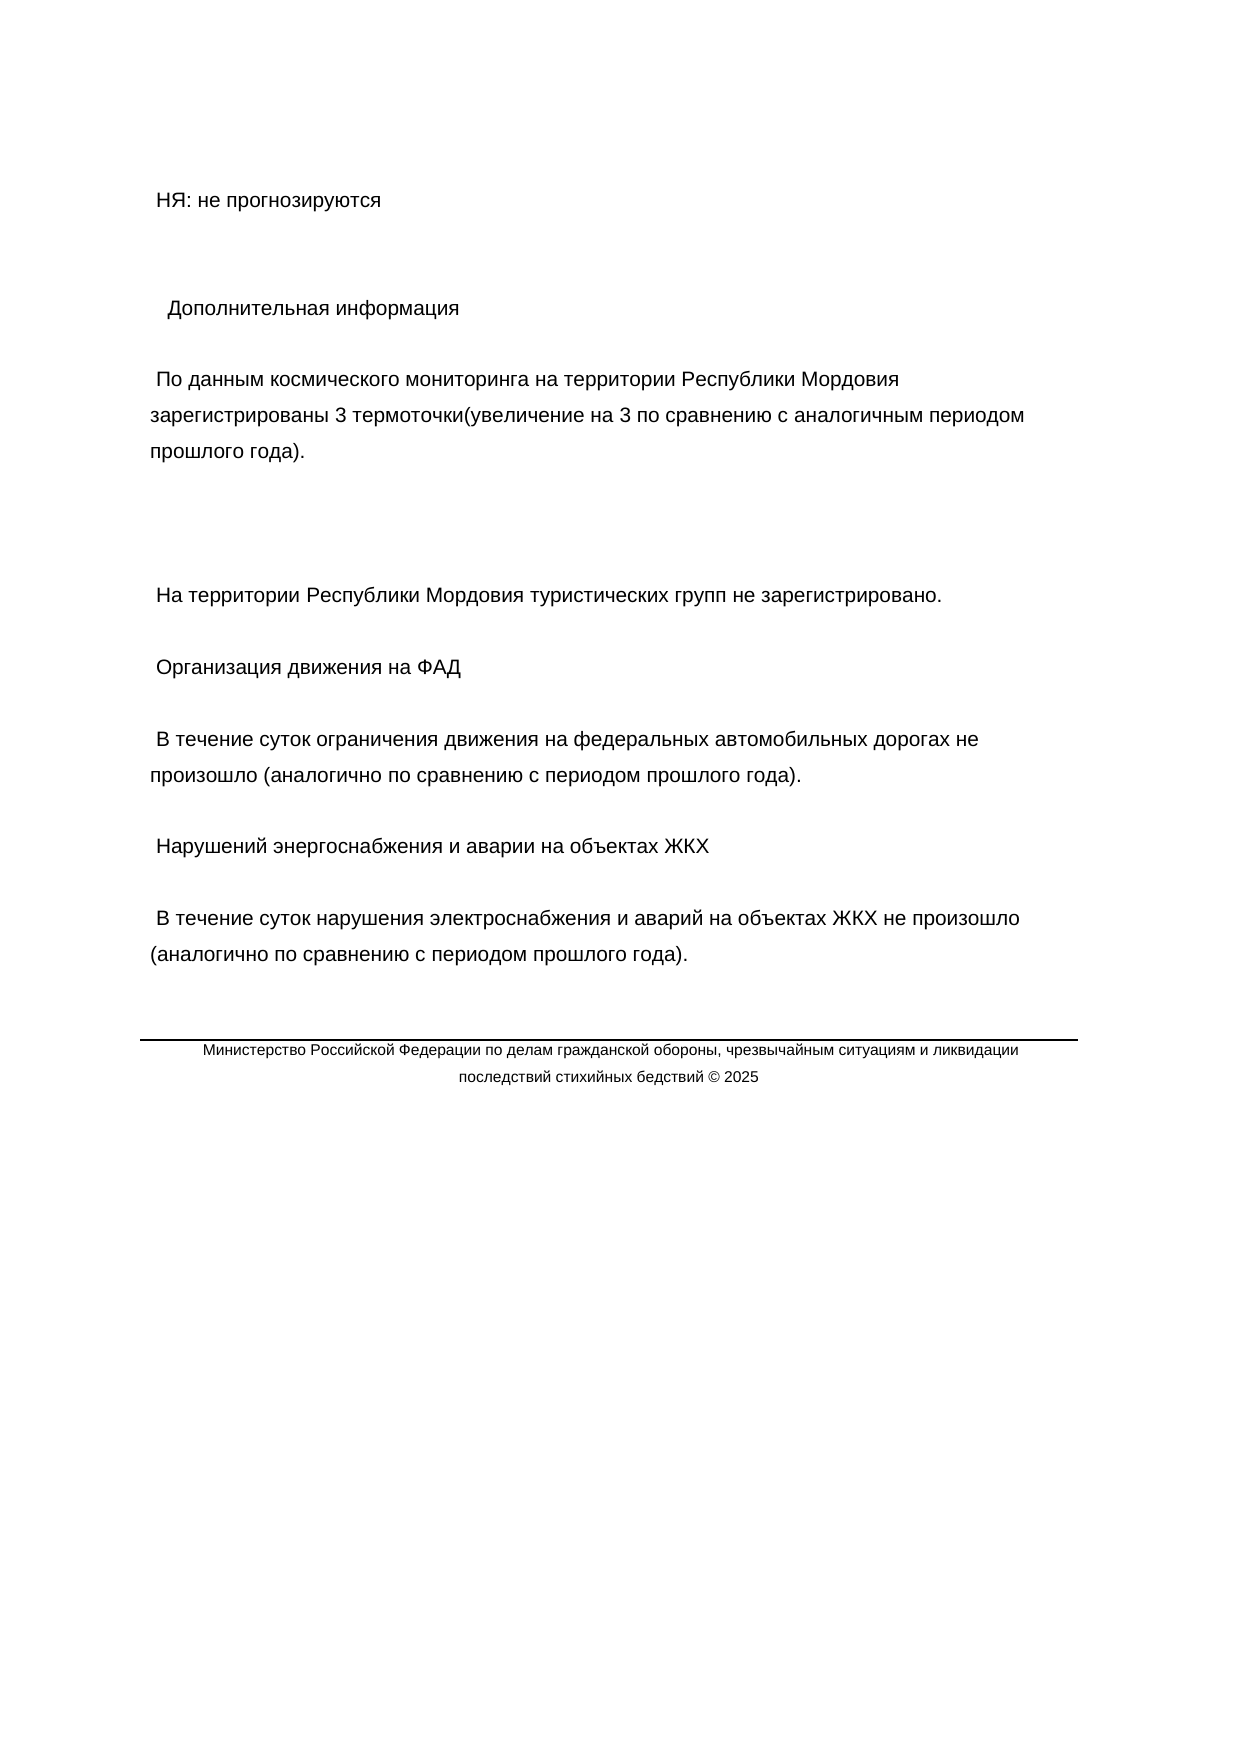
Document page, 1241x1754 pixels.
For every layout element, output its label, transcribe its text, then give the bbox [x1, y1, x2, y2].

table_cell Министерство Российской Федерации по делам гражданской обороны, чрезвычайным ситуациям и ликвидации последствий стихийных бедствий © 2025 [140, 1041, 1078, 1123]
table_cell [140, 150, 1078, 1039]
